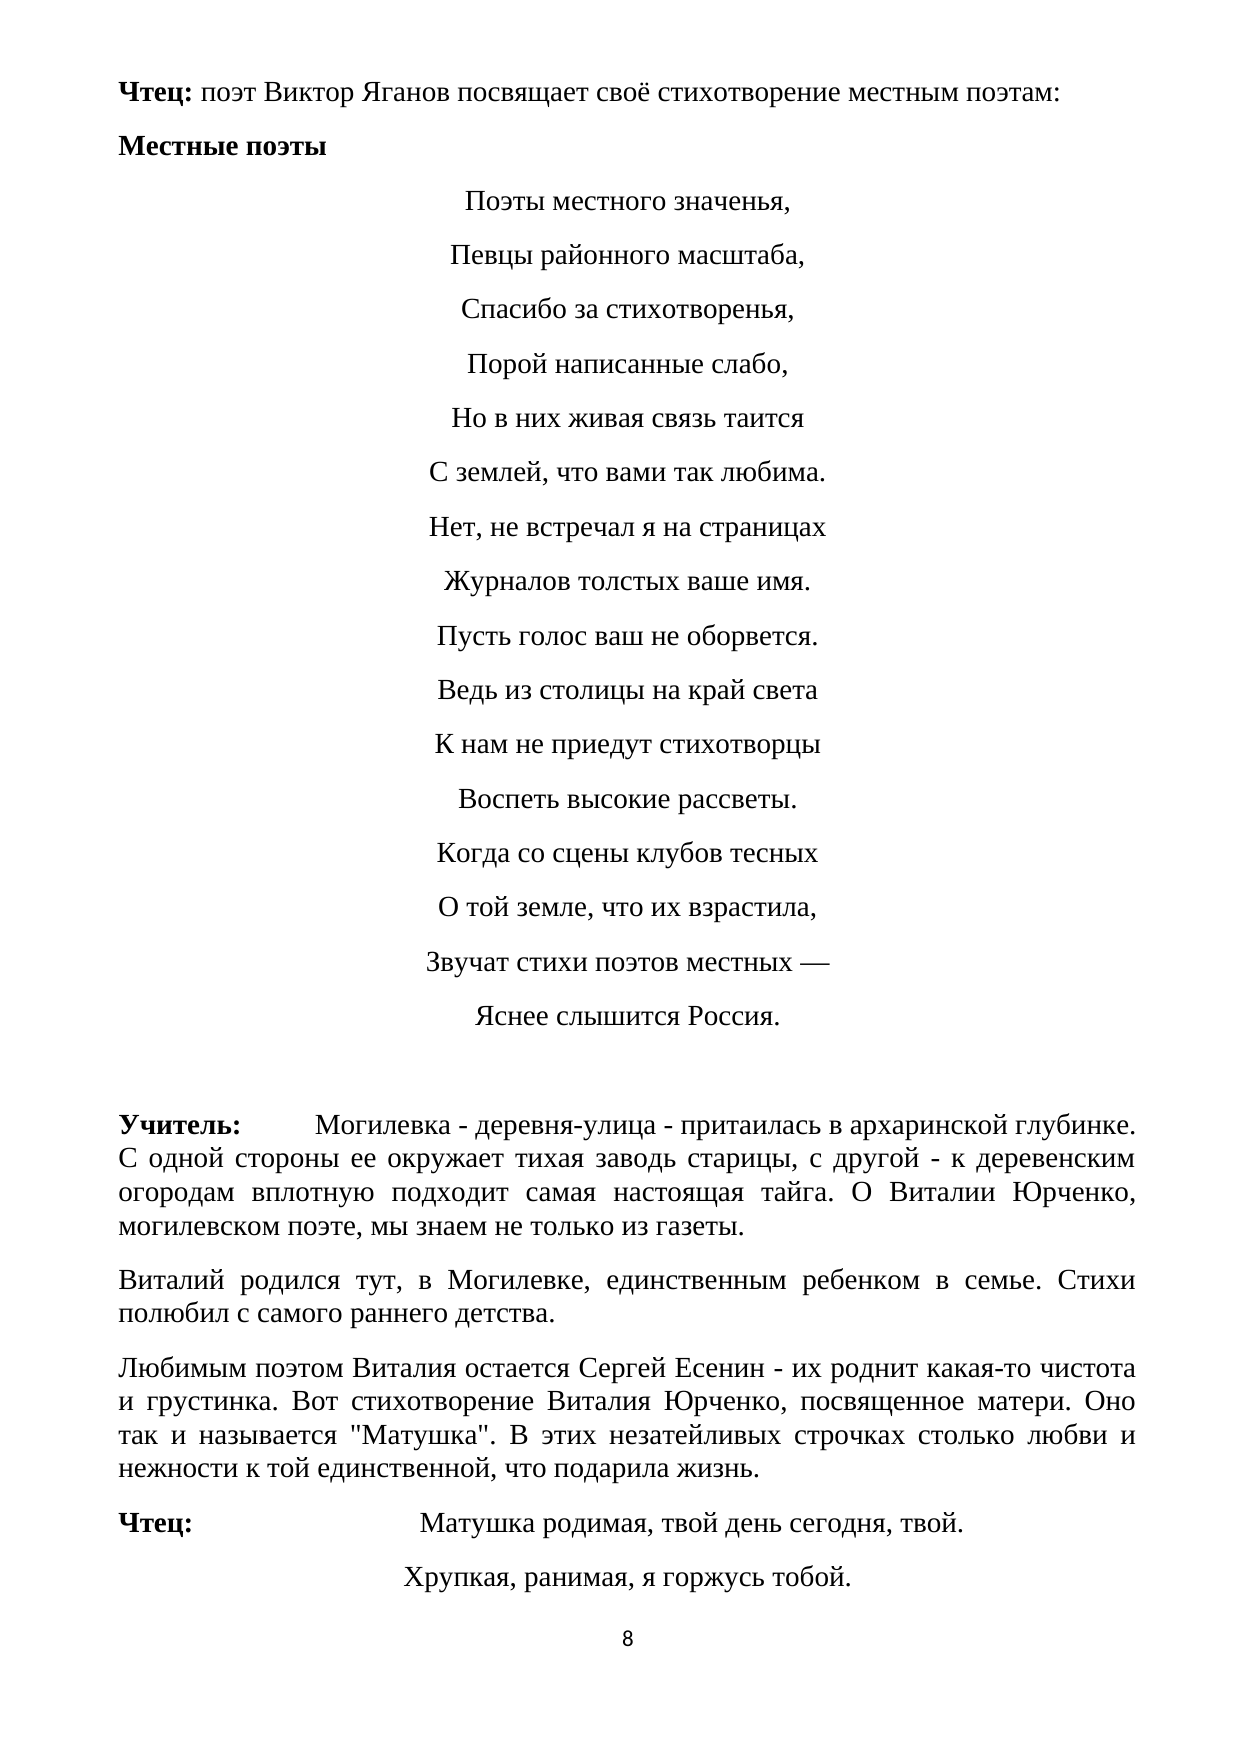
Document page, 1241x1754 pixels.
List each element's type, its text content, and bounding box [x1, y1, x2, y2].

text Журналов толстых ваше имя. [118, 563, 1137, 597]
text Нет, не встречал я на страницах [118, 509, 1137, 542]
text Певцы районного масштаба, [118, 237, 1137, 271]
text Спасибо за стихотворенья, [118, 291, 1137, 325]
text С землей, что вами так любима. [118, 454, 1137, 488]
text Виталий родился тут, в Могилевке, единственным ребенком в семье. Стихи полюбил с самого раннего детства. [118, 1262, 1137, 1329]
text Ведь из столицы на край света [118, 672, 1137, 706]
text Но в них живая связь таится [118, 400, 1137, 434]
text Воспеть высокие рассветы. [118, 781, 1137, 814]
text Местные поэты [118, 128, 1137, 162]
text Любимым поэтом Виталия остается Сергей Есенин - их роднит какая-то чистота и грустинка. Вот стихотворение Виталия Юрченко, посвященное матери. Оно так и называется "Матушка". В этих незатейливых строчках столько любви и нежности к той единственной, что подарила жизнь. [118, 1350, 1137, 1484]
text Звучат стихи поэтов местных — [118, 944, 1137, 977]
text Хрупкая, ранимая, я горжусь тобой. [118, 1559, 1137, 1593]
text Когда со сцены клубов тесных [118, 835, 1137, 869]
text Учитель: Могилевка - деревня-улица - притаилась в архаринской глубинке. С одной стороны ее окружает тихая заводь старицы, с другой - к деревенским огородам вплотную подходит самая настоящая тайга. О Виталии Юрченко, могилевском поэте, мы знаем не только из газеты. [118, 1107, 1137, 1241]
text Пусть голос ваш не оборвется. [118, 618, 1137, 651]
text О той земле, что их взрастила, [118, 889, 1137, 923]
text Яснее слышится Россия. [118, 998, 1137, 1032]
text Поэты местного значенья, [118, 183, 1137, 216]
text Чтец: Матушка родимая, твой день сегодня, твой. [118, 1505, 1137, 1538]
text Чтец: поэт Виктор Яганов посвящает своё стихотворение местным поэтам: [118, 74, 1137, 107]
text К нам не приедут стихотворцы [118, 726, 1137, 760]
text Порой написанные слабо, [118, 346, 1137, 379]
